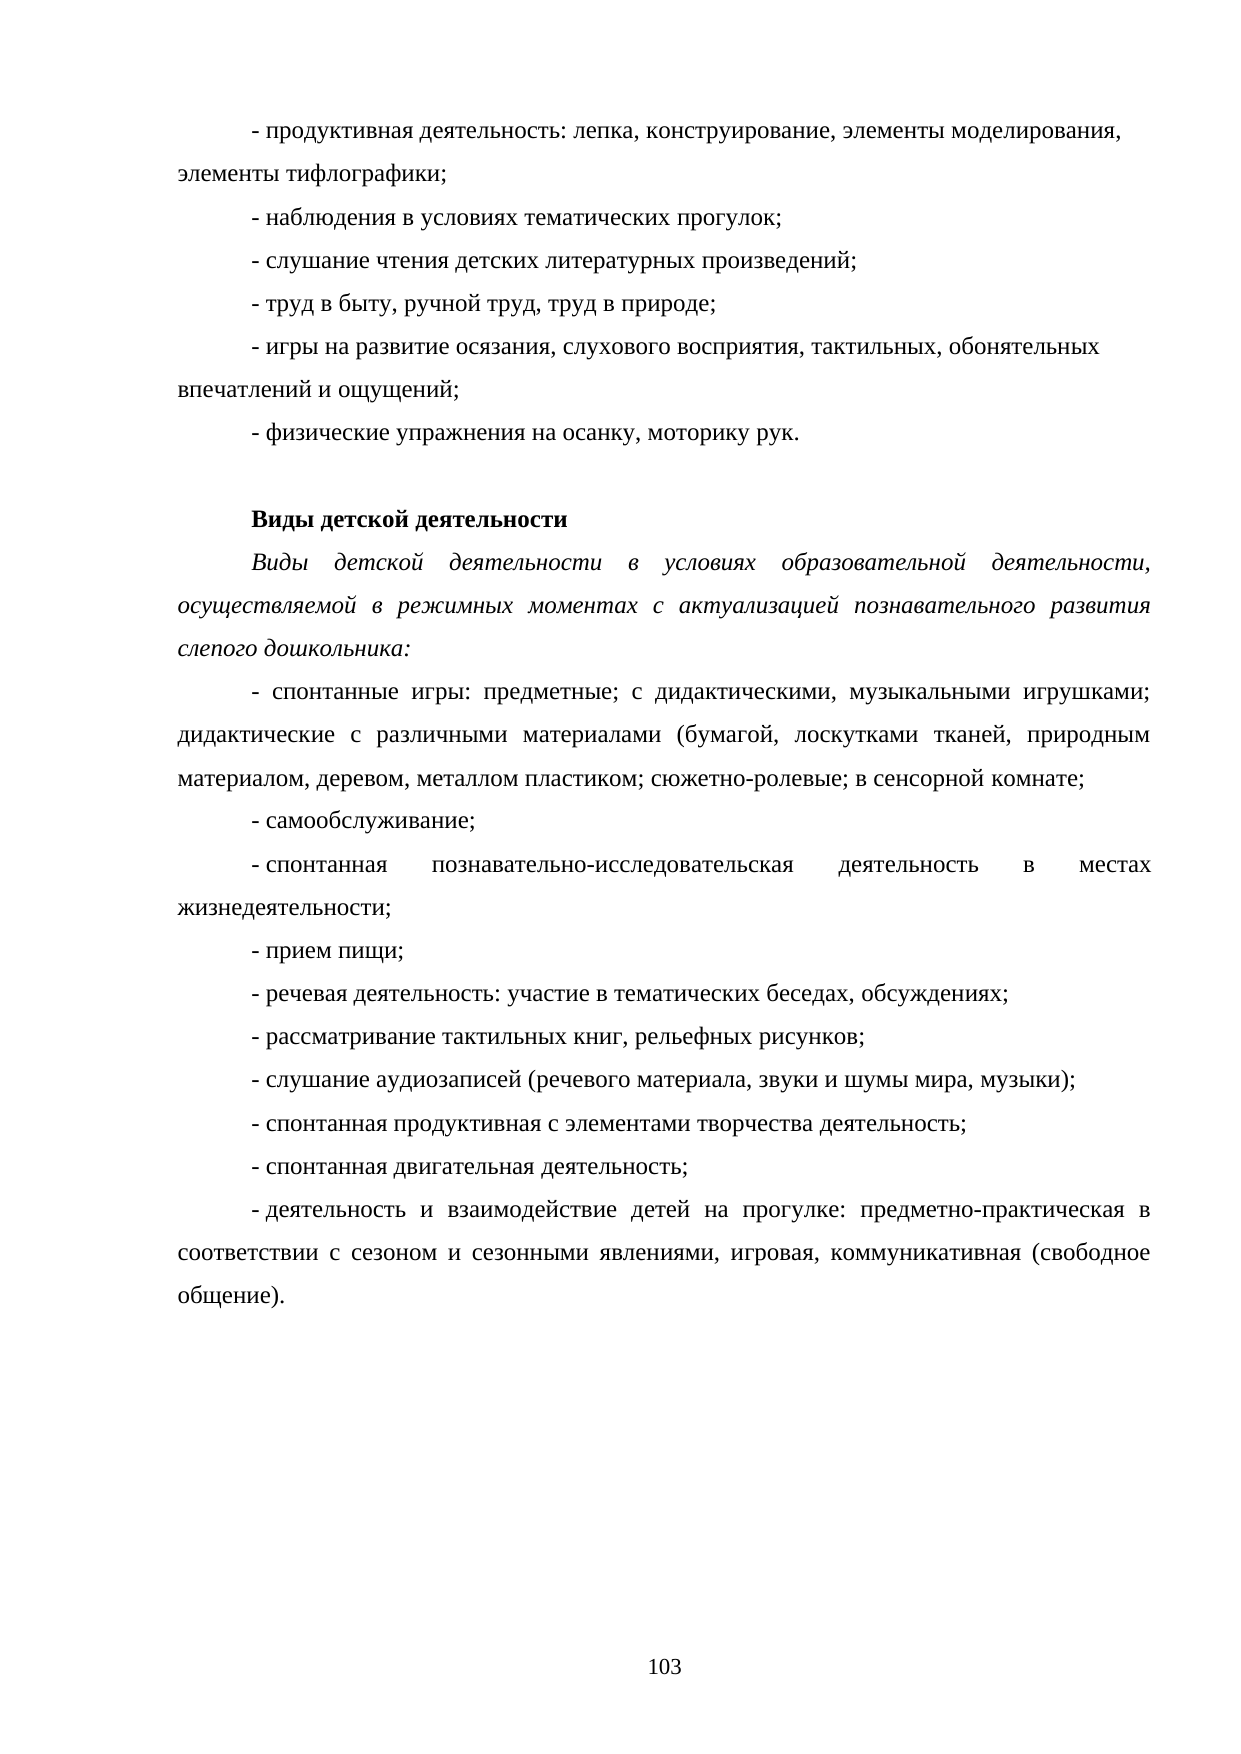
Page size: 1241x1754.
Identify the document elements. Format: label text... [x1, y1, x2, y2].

subtitle Виды детской деятельности [251, 504, 1176, 533]
list физические упражнения на осанку, моторику рук. [251, 417, 1176, 446]
list игры на развитие осязания, слухового восприятия, тактильных, обонятельных впечатлений и ощущений; [177, 331, 1152, 403]
list спонтанная познавательно-исследовательская деятельность в местах жизнедеятельности; [177, 849, 1152, 921]
list самообслуживание; [251, 806, 1176, 834]
list спонтанная двигательная деятельность; [251, 1151, 1176, 1179]
list наблюдения в условиях тематических прогулок; [251, 202, 1176, 231]
list рассматривание тактильных книг, рельефных рисунков; [251, 1021, 1176, 1050]
list продуктивная деятельность: лепка, конструирование, элементы моделирования, элементы тифлографики; [177, 115, 1152, 187]
text Виды детской деятельности в условиях образовательной деятельности, осуществляемой в режимных моментах с актуализацией познавательного развития слепого дошкольника: [177, 547, 1151, 662]
list речевая деятельность: участие в тематических беседах, обсуждениях; [251, 978, 1176, 1007]
list труд в быту, ручной труд, труд в природе; [251, 288, 1176, 317]
list слушание аудиозаписей (речевого материала, звуки и шумы мира, музыки); [251, 1064, 1176, 1093]
list слушание чтения детских литературных произведений; [251, 245, 1176, 274]
list деятельность и взаимодействие детей на прогулке: предметно-практическая в соответствии с сезоном и сезонными явлениями, игровая, коммуникативная (свободное общение). [177, 1194, 1152, 1309]
list спонтанная продуктивная с элементами творчества деятельность; [251, 1108, 1176, 1136]
list спонтанные игры: предметные; с дидактическими, музыкальными игрушками; дидактические с различными материалами (бумагой, лоскутками тканей, природным материалом, деревом, металлом пластиком; сюжетно-ролевые; в сенсорной комнате; [177, 676, 1151, 791]
list прием пищи; [251, 935, 1176, 964]
